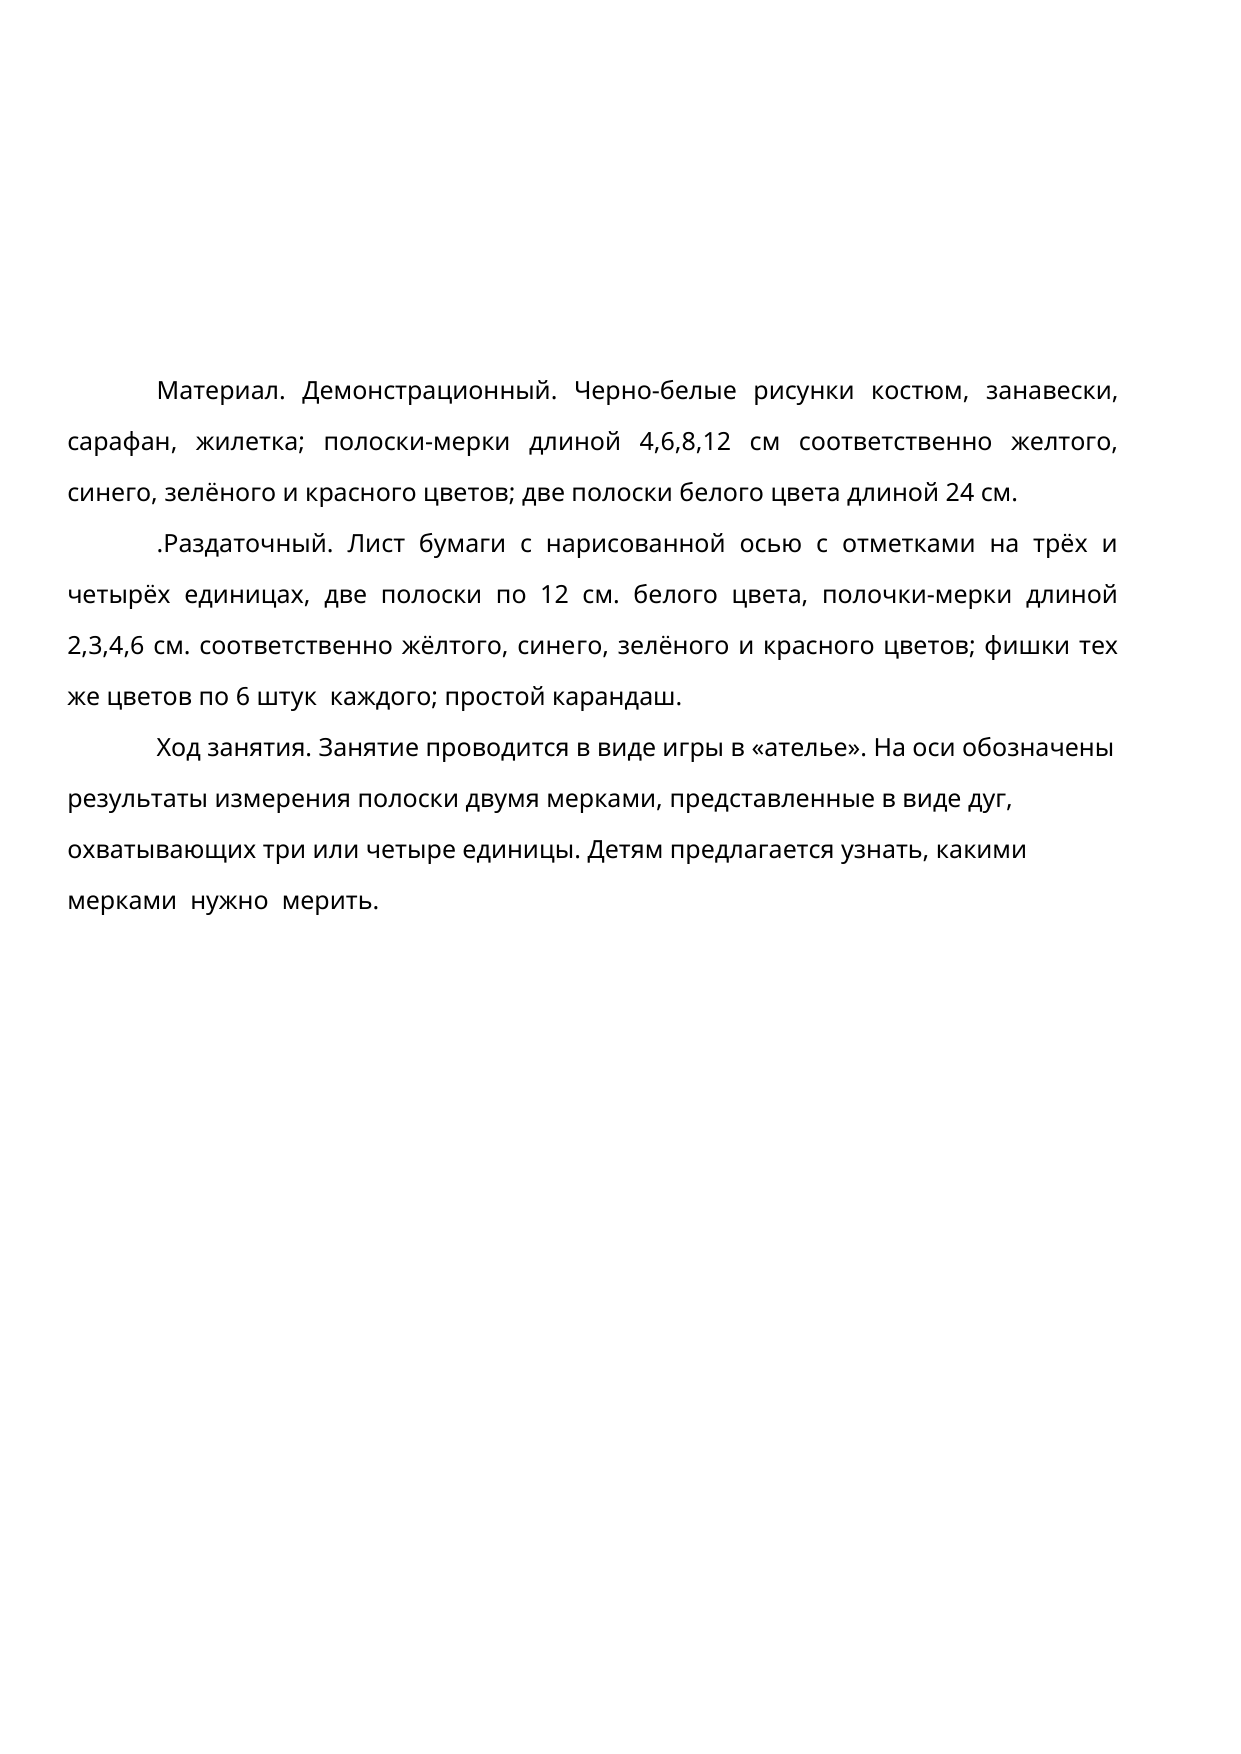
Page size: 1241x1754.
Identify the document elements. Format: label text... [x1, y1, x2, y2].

text Ход занятия. Занятие проводится в виде игры в «ателье». На оси обозначены результаты измерения полоски двумя мерками, представленные в виде дуг, охватывающих три или четыре единицы. Детям предлагается узнать, какими мерками нужно мерить. [67, 730, 1119, 917]
text .Раздаточный. Лист бумаги с нарисованной осью с отметками на трёх и четырёх единицах, две полоски по 12 см. белого цвета, полочки-мерки длиной 2,3,4,6 см. соответственно жёлтого, синего, зелёного и красного цветов; фишки тех же цветов по 6 штук каждого; простой карандаш. [67, 526, 1119, 713]
text Материал. Демонстрационный. Черно-белые рисунки костюм, занавески, сарафан, жилетка; полоски-мерки длиной 4,6,8,12 см соответственно желтого, синего, зелёного и красного цветов; две полоски белого цвета длиной 24 см. [67, 372, 1119, 508]
